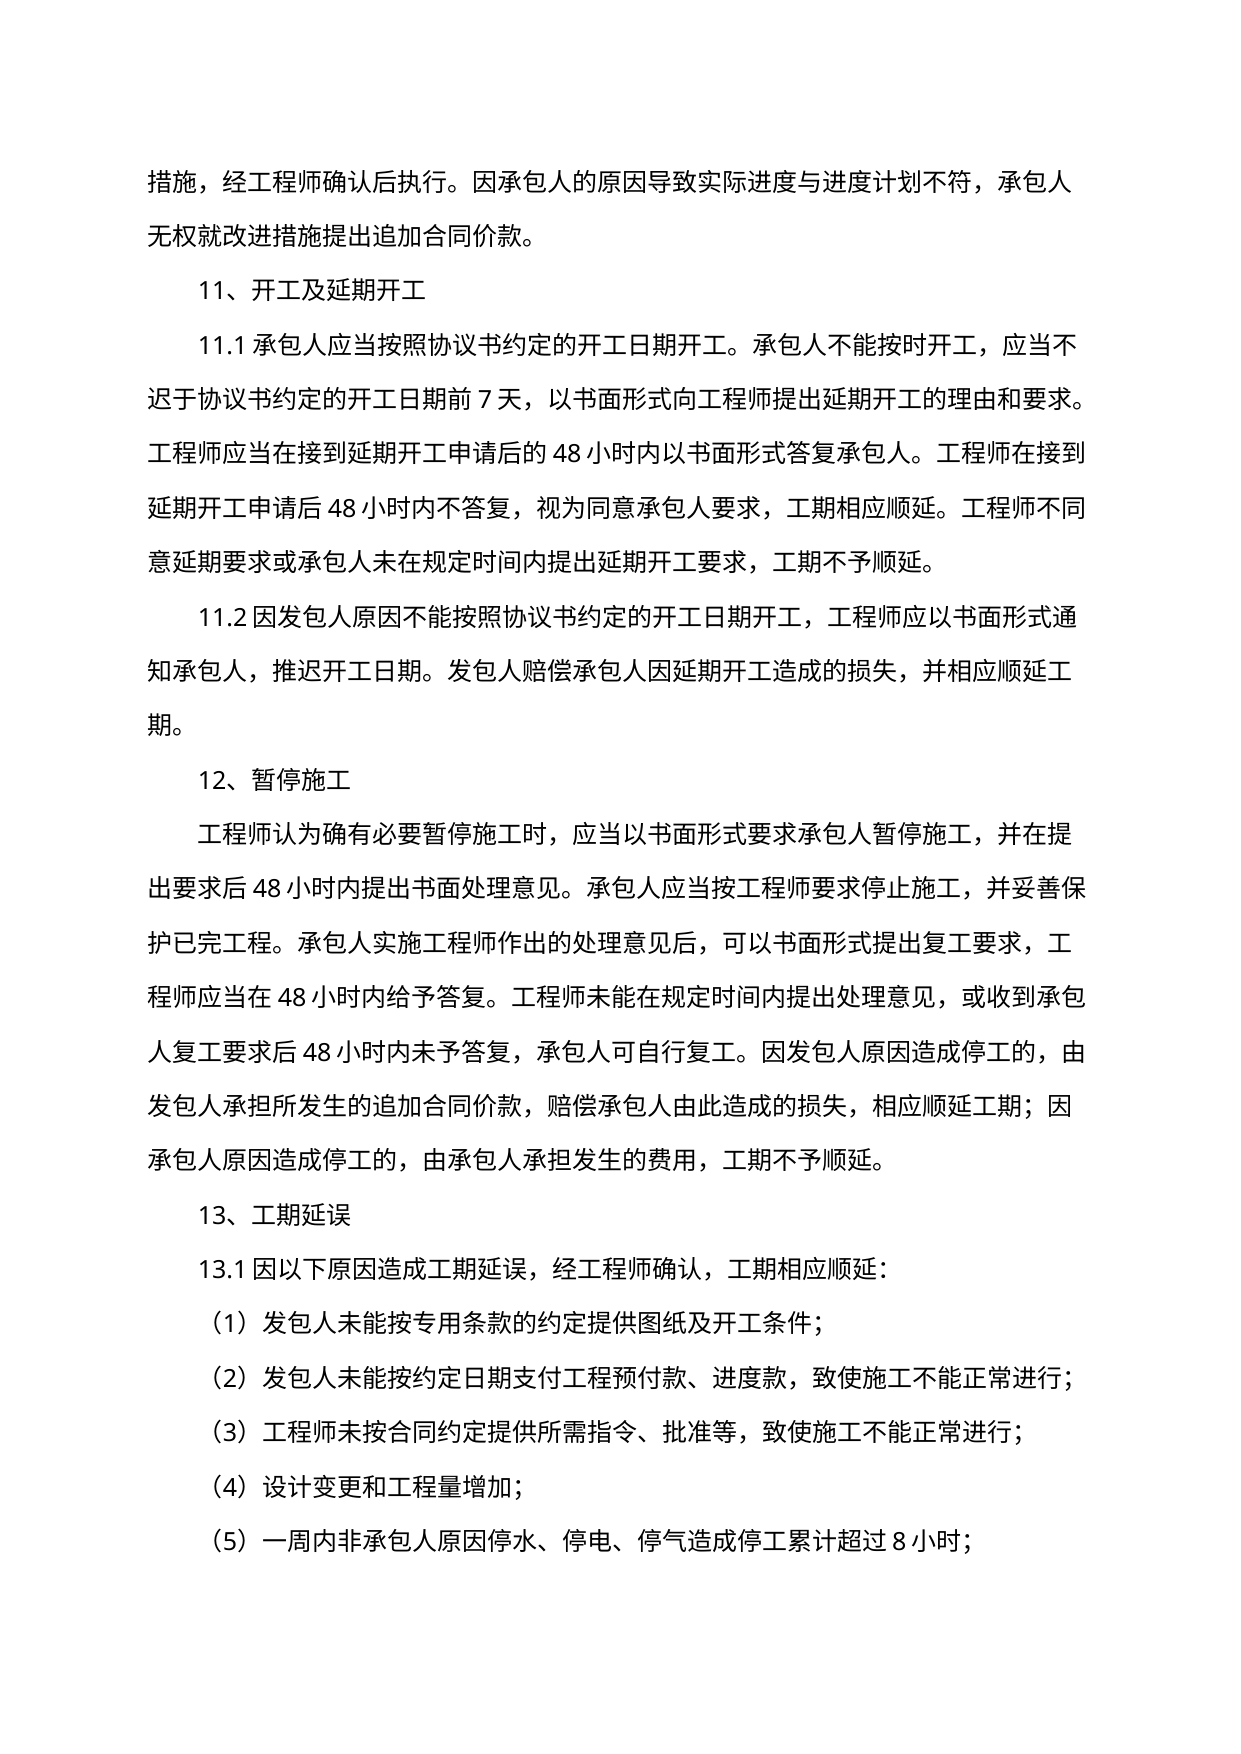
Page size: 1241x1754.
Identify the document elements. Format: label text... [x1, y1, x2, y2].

text （1）发包人未能按专用条款的约定提供图纸及开工条件； [148, 1304, 1093, 1340]
text 11.2因发包人原因不能按照协议书约定的开工日期开工，工程师应以书面形式通知承包人，推迟开工日期。发包人赔偿承包人因延期开工造成的损失，并相应顺延工期。 [148, 597, 1093, 742]
text （5）一周内非承包人原因停水、停电、停气造成停工累计超过8小时； [148, 1521, 1093, 1558]
text （3）工程师未按合同约定提供所需指令、批准等，致使施工不能正常进行； [148, 1413, 1093, 1449]
text 11.1承包人应当按照协议书约定的开工日期开工。承包人不能按时开工，应当不迟于协议书约定的开工日期前7天，以书面形式向工程师提出延期开工的理由和要求。工程师应当在接到延期开工申请后的48小时内以书面形式答复承包人。工程师在接到延期开工申请后48小时内不答复，视为同意承包人要求，工期相应顺延。工程师不同意延期要求或承包人未在规定时间内提出延期开工要求，工期不予顺延。 [148, 325, 1093, 579]
text 13、工期延误 [148, 1195, 1093, 1231]
text 11、开工及延期开工 [148, 271, 1093, 307]
text （2）发包人未能按约定日期支付工程预付款、进度款，致使施工不能正常进行； [148, 1358, 1093, 1394]
text 12、暂停施工 [148, 760, 1093, 796]
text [148, 162, 1093, 253]
text 13.1因以下原因造成工期延误，经工程师确认，工期相应顺延： [148, 1249, 1093, 1286]
text （4）设计变更和工程量增加； [148, 1467, 1093, 1503]
text 工程师认为确有必要暂停施工时，应当以书面形式要求承包人暂停施工，并在提出要求后48小时内提出书面处理意见。承包人应当按工程师要求停止施工，并妥善保护已完工程。承包人实施工程师作出的处理意见后，可以书面形式提出复工要求，工程师应当在48小时内给予答复。工程师未能在规定时间内提出处理意见，或收到承包人复工要求后48小时内未予答复，承包人可自行复工。因发包人原因造成停工的，由发包人承担所发生的追加合同价款，赔偿承包人由此造成的损失，相应顺延工期；因承包人原因造成停工的，由承包人承担发生的费用，工期不予顺延。 [148, 814, 1093, 1177]
